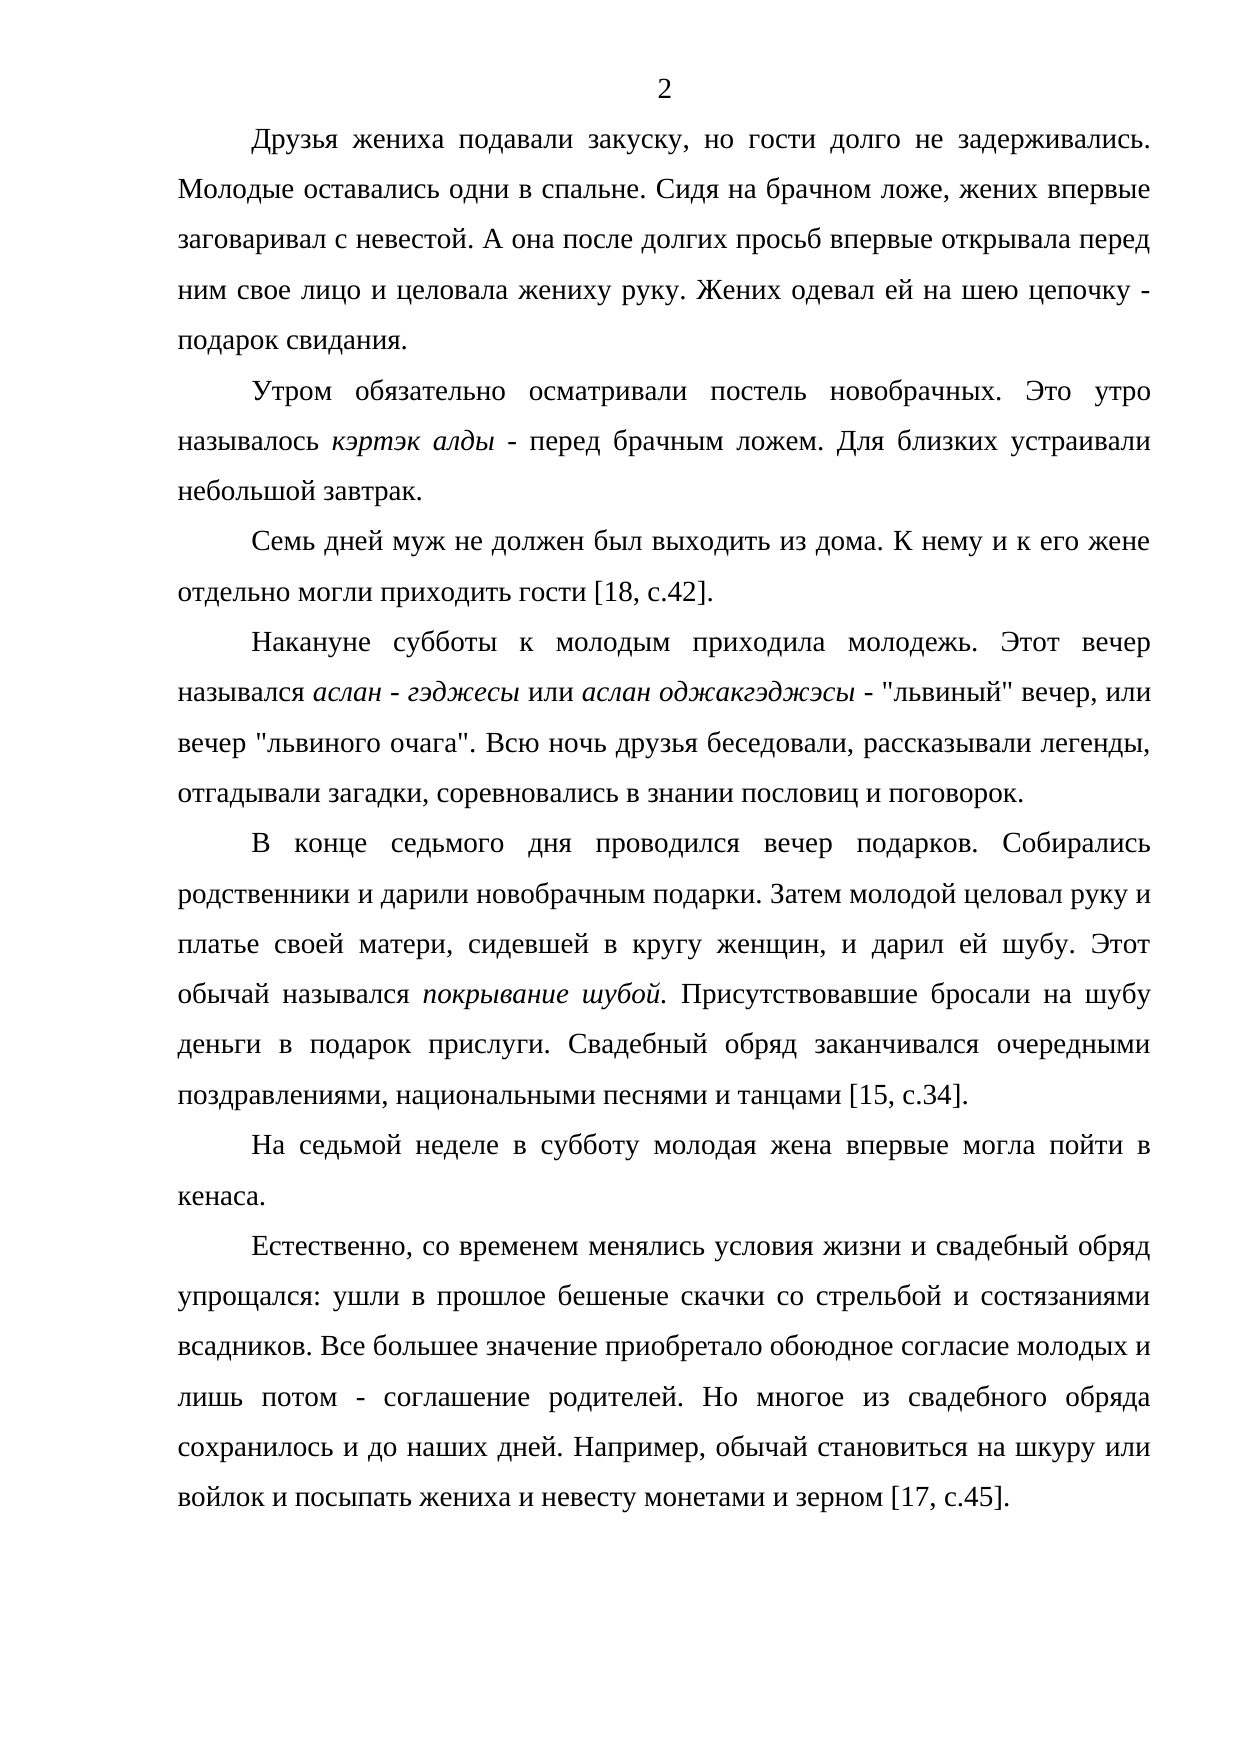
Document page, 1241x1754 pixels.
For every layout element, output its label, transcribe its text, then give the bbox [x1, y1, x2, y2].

text Накануне субботы к молодым приходила молодежь. Этот вечер назывался аслан - гэджесы или аслан оджакгэджэсы - "львиный" вечер, или вечер "львиного очага". Всю ночь друзья беседовали, рассказывали легенды, отгадывали загадки, соревновались в знании пословиц и поговорок. [177, 624, 1152, 809]
text Естественно, со временем менялись условия жизни и свадебный обряд упрощался: ушли в прошлое бешеные скачки со стрельбой и состязаниями всадников. Все большее значение приобретало обоюдное согласие молодых и лишь потом - соглашение родителей. Но многое из свадебного обряда сохранилось и до наших дней. Например, обычай становиться на шкуру или войлок и посыпать жениха и невесту монетами и зерном [17, с.45]. [177, 1228, 1152, 1513]
text Семь дней муж не должен был выходить из дома. К нему и к его жене отдельно могли приходить гости [18, с.42]. [177, 523, 1152, 607]
text На седьмой неделе в субботу молодая жена впервые могла пойти в кенаса. [177, 1127, 1152, 1211]
text Друзья жениха подавали закуску, но гости долго не задерживались. Молодые оставались одни в спальне. Сидя на брачном ложе, жених впервые заговаривал с невестой. А она после долгих просьб впервые открывала перед ним свое лицо и целовала жениху руку. Жених одевал ей на шею цепочку - подарок свидания. [177, 121, 1152, 356]
text В конце седьмого дня проводился вечер подарков. Собирались родственники и дарили новобрачным подарки. Затем молодой целовал руку и платье своей матери, сидевшей в кругу женщин, и дарил ей шубу. Этот обычай назывался покрывание шубой. Присутствовавшие бросали на шубу деньги в подарок прислуги. Свадебный обряд заканчивался очередными поздравлениями, национальными песнями и танцами [15, с.34]. [177, 825, 1152, 1111]
text Утром обязательно осматривали постель новобрачных. Это утро называлось кэртэк алды - перед брачным ложем. Для близких устраивали небольшой завтрак. [177, 373, 1152, 507]
